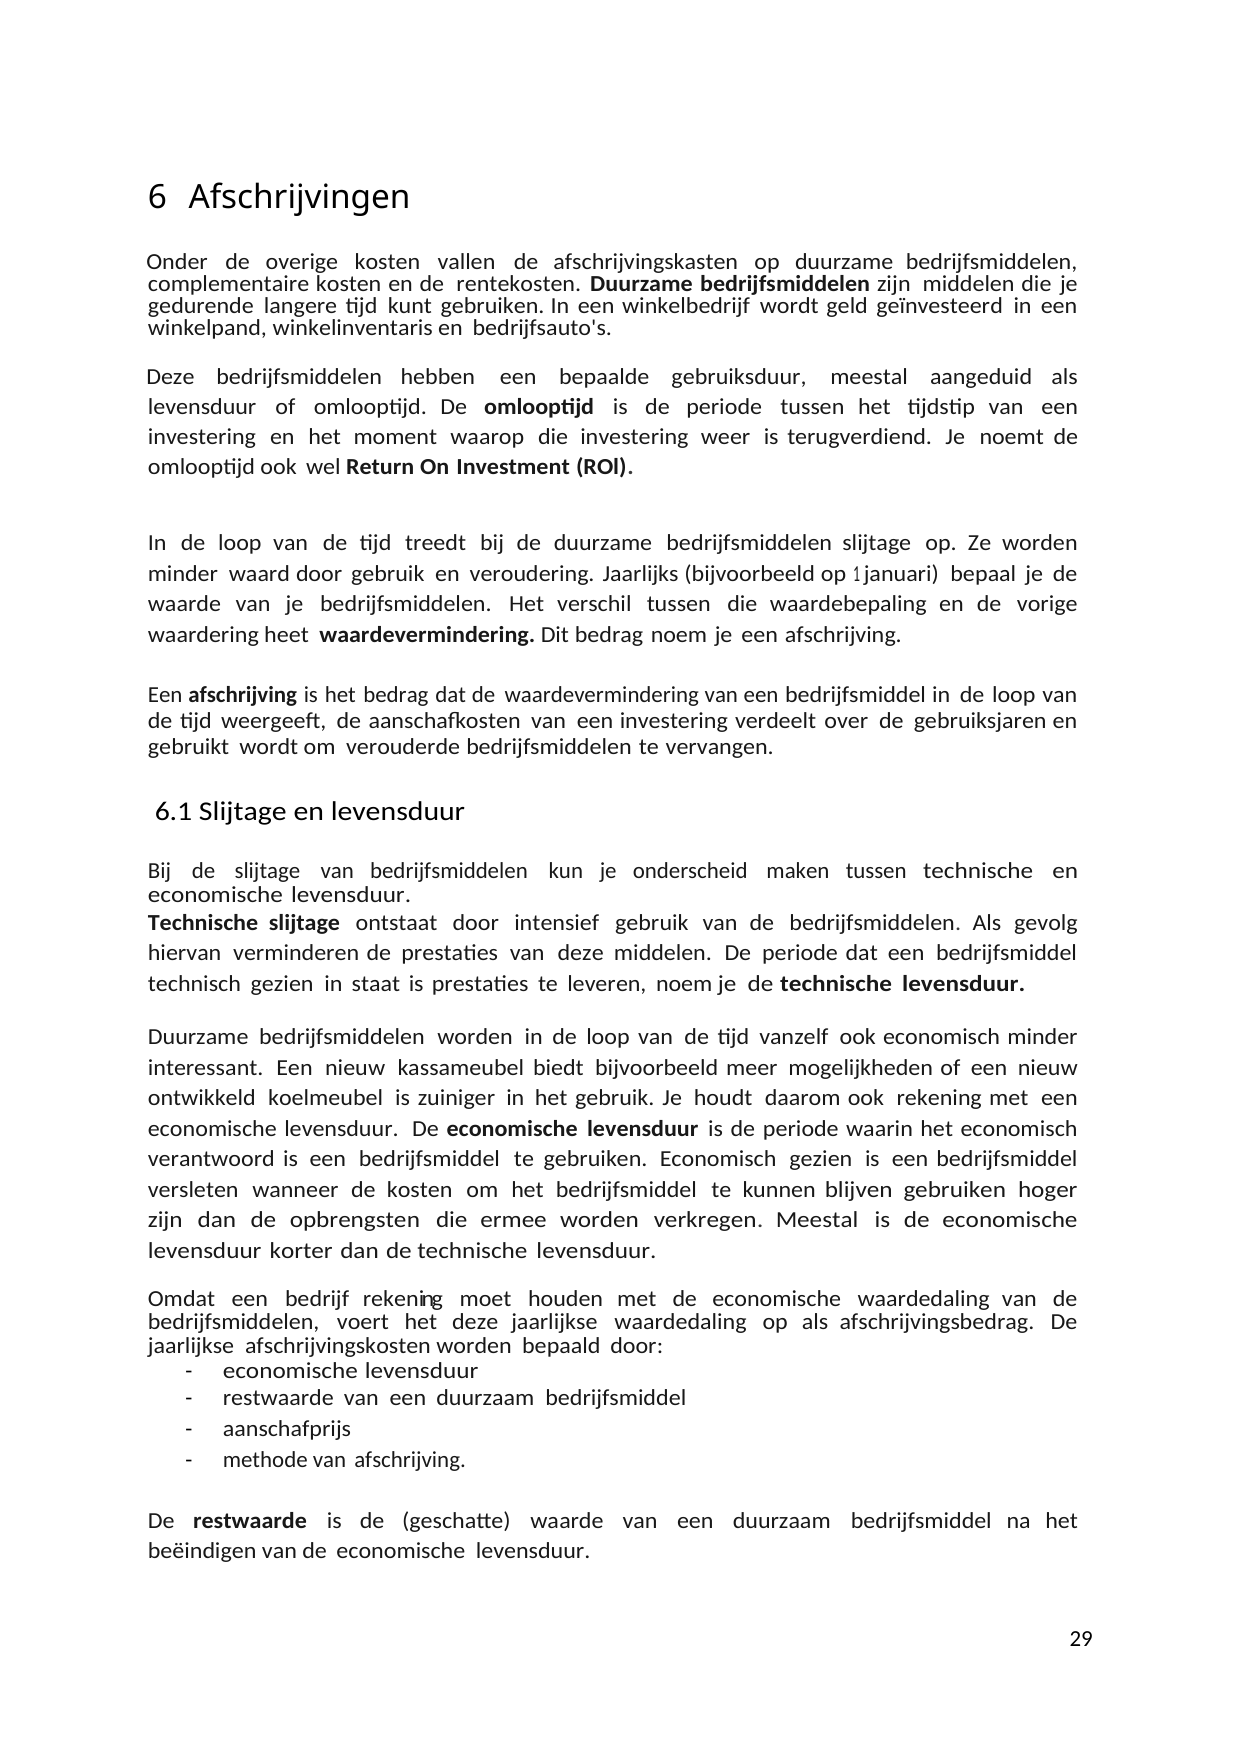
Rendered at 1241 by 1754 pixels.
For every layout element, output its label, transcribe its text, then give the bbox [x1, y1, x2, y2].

text Deze bedrijfsmiddelen hebben een bepaalde gebruiksduur, meestal aangeduid als levensduur of omlooptijd. De omlooptijd is de periode tussen het tijdstip van een investering en het moment waarop die investering weer is terugverdiend. Je noemt de omlooptijd ook wel Return On Investment (ROl). [146, 362, 1078, 480]
text Technische slijtage ontstaat door intensief gebruik van de bedrijfsmiddelen. Als gevolg hiervan verminderen de prestaties van deze middelen. De periode dat een bedrijfsmiddel technisch gezien in staat is prestaties te leveren, noem je de technische levensduur. [148, 908, 1078, 997]
text Duurzame bedrijfsmiddelen worden in de loop van de tijd vanzelf ook economisch minder interessant. Een nieuw kassameubel biedt bijvoorbeeld meer mogelijkheden of een nieuw ontwikkeld koelmeubel is zuiniger in het gebruik. Je houdt daarom ook rekening met een economische levensduur. De economische levensduur is de periode waarin het economisch verantwoord is een bedrijfsmiddel te gebruiken. Economisch gezien is een bedrijfsmiddel versleten wanneer de kosten om het bedrijfsmiddel te kunnen blijven gebruiken hoger zijn dan de opbrengsten die ermee worden verkregen. Meestal is de economische levensduur korter dan de technische levensduur. [148, 1022, 1078, 1264]
list restwaarde van een duurzaam bedrijfsmiddel [185, 1383, 1078, 1411]
text Bij de slijtage van bedrijfsmiddelen kun je onderscheid maken tussen technische en economische levensduur. [148, 860, 1078, 908]
text Omdat een bedrijf rekening moet houden met de economische waardedaling van de bedrijfsmiddelen, voert het deze jaarlijkse waardedaling op als afschrijvingsbedrag. De jaarlijkse afschrijvingskosten worden bepaald door: [148, 1287, 1078, 1358]
list aanschafprijs [185, 1414, 1078, 1442]
text Een afschrijving is het bedrag dat de waardevermindering van een bedrijfsmiddel in de loop van de tijd weergeeft, de aanschafkosten van een investering verdeelt over de gebruiksjaren en gebruikt wordt om verouderde bedrijfsmiddelen te vervangen. [148, 682, 1078, 759]
list economische levensduur [185, 1358, 1078, 1383]
text De restwaarde is de (geschatte) waarde van een duurzaam bedrijfsmiddel na het beëindigen van de economische levensduur. [148, 1506, 1078, 1565]
list methode van afschrijving. [185, 1445, 1078, 1473]
text Onder de overige kosten vallen de afschrijvingskasten op duurzame bedrijfsmiddelen, complementaire kosten en de rentekosten. Duurzame bedrijfsmiddelen zijn middelen die je gedurende langere tijd kunt gebruiken. In een winkelbedrijf wordt geld geïnvesteerd in een winkelpand, winkelinventaris en bedrijfsauto's. [146, 252, 1078, 340]
subtitle 6.1 Slijtage en levensduur [148, 794, 1092, 827]
subtitle Afschrijvingen [148, 173, 1092, 218]
text In de loop van de tijd treedt bij de duurzame bedrijfsmiddelen slijtage op. Ze worden minder waard door gebruik en veroudering. Jaarlijks (bijvoorbeeld op 1 januari) bepaal je de waarde van je bedrijfsmiddelen. Het verschil tussen die waardebepaling en de vorige waardering heet waardevermindering. Dit bedrag noem je een afschrijving. [148, 528, 1078, 648]
